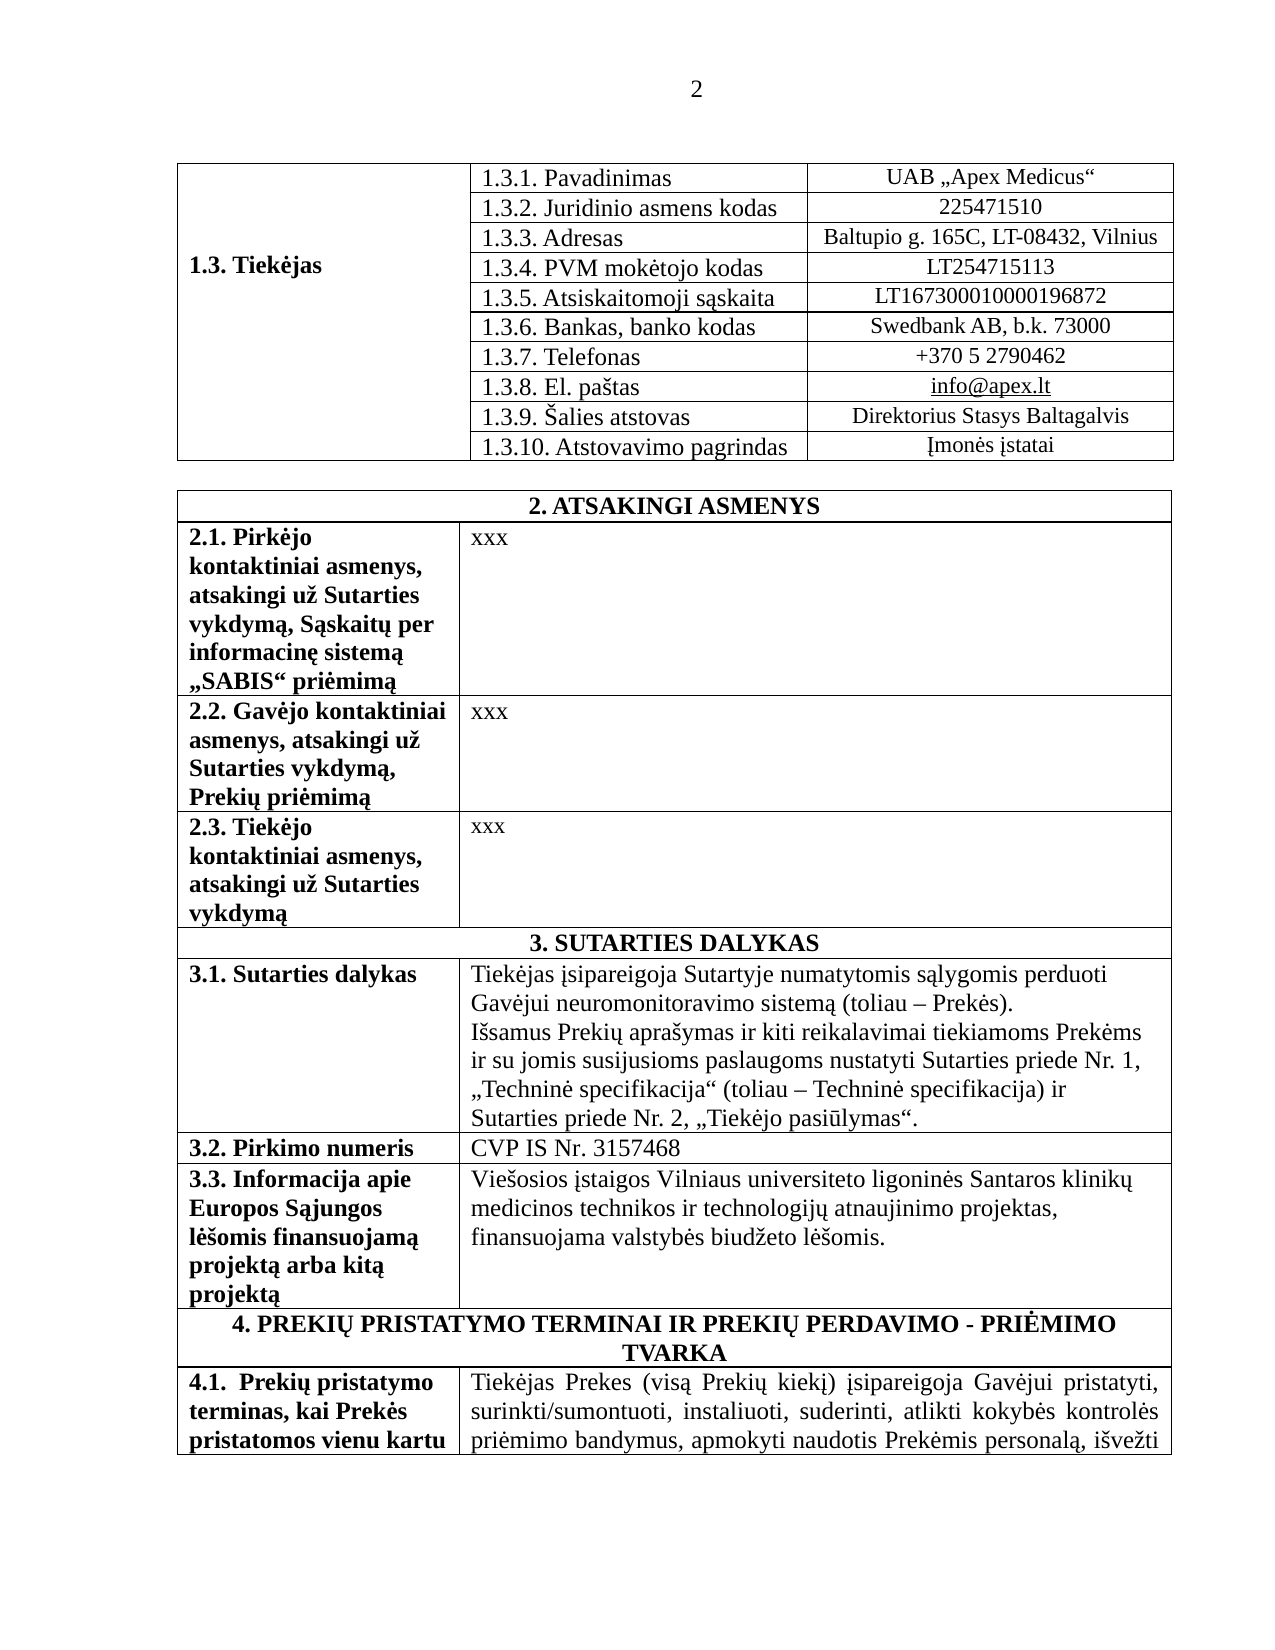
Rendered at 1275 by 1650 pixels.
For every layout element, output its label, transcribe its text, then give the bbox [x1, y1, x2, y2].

table_cell 1.3.5. Atsiskaitomoji sąskaita [471, 283, 807, 311]
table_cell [178, 1368, 459, 1454]
table_cell 1.3.6. Bankas, banko kodas [471, 313, 807, 341]
table_cell 1.3.4. PVM mokėtojo kodas [471, 253, 807, 282]
table_cell 1.3. Tiekėjas [178, 164, 470, 460]
table_header 2. ATSAKINGI ASMENYS [178, 491, 1171, 521]
table_cell Tiekėjas įsipareigoja Sutartyje numatytomis sąlygomis perduoti Gavėjui neuromonitoravimo sistemą (toliau – Prekės). Išsamus Prekių aprašymas ir kiti reikalavimai tiekiamoms Prekėms ir su jomis susijusioms paslaugoms nustatyti Sutarties priede Nr. 1, „Techninė specifikacija“ (toliau – Techninė specifikacija) ir Sutarties priede Nr. 2, „Tiekėjo pasiūlymas“. [460, 959, 1171, 1132]
table_cell 3.2. Pirkimo numeris [178, 1133, 459, 1163]
table_cell xxx [460, 696, 1171, 811]
table_cell 3. SUTARTIES DALYKAS [178, 928, 1171, 958]
table_cell 2.3. Tiekėjo kontaktiniai asmenys, atsakingi už Sutarties vykdymą [178, 812, 459, 927]
table_cell LT254715113 [808, 253, 1173, 282]
table_cell 1.3.2. Juridinio asmens kodas [471, 193, 807, 222]
table_cell 1.3.8. El. paštas [471, 372, 807, 401]
table_cell Viešosios įstaigos Vilniaus universiteto ligoninės Santaros klinikų medicinos technikos ir technologijų atnaujinimo projektas, finansuojama valstybės biudžeto lėšomis. [460, 1164, 1171, 1308]
table_cell xxx [460, 812, 1171, 927]
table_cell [460, 1368, 1171, 1454]
table_cell Swedbank AB, b.k. 73000 [808, 313, 1173, 341]
table_cell CVP IS Nr. 3157468 [460, 1133, 1171, 1163]
table_cell Baltupio g. 165C, LT-08432, Vilnius [808, 223, 1173, 252]
table_cell 1.3.3. Adresas [471, 223, 807, 252]
table_cell LT167300010000196872 [808, 283, 1173, 311]
table_cell UAB „Apex Medicus“ [808, 164, 1173, 192]
table_cell 1.3.1. Pavadinimas [471, 164, 807, 192]
table_cell 4. PREKIŲ PRISTATYMO TERMINAI IR PREKIŲ PERDAVIMO - PRIĖMIMO TVARKA [178, 1309, 1171, 1366]
table_cell xxx [460, 523, 1171, 695]
table_cell Įmonės įstatai [808, 432, 1173, 460]
table_cell 1.3.7. Telefonas [471, 342, 807, 371]
table_cell 1.3.10. Atstovavimo pagrindas [471, 432, 807, 460]
table_cell 3.1. Sutarties dalykas [178, 959, 459, 1132]
table_cell 225471510 [808, 193, 1173, 222]
table_cell 2.1. Pirkėjo kontaktiniai asmenys, atsakingi už Sutarties vykdymą, Sąskaitų per informacinę sistemą „SABIS“ priėmimą [178, 523, 459, 695]
table_cell 3.3. Informacija apie Europos Sąjungos lėšomis finansuojamą projektą arba kitą projektą [178, 1164, 459, 1308]
table_cell 2.2. Gavėjo kontaktiniai asmenys, atsakingi už Sutarties vykdymą, Prekių priėmimą [178, 696, 459, 811]
table_cell +370 5 2790462 [808, 342, 1173, 371]
table_cell 1.3.9. Šalies atstovas [471, 402, 807, 431]
table_cell Direktorius Stasys Baltagalvis [808, 402, 1173, 431]
table_cell info@apex.lt [808, 372, 1173, 401]
